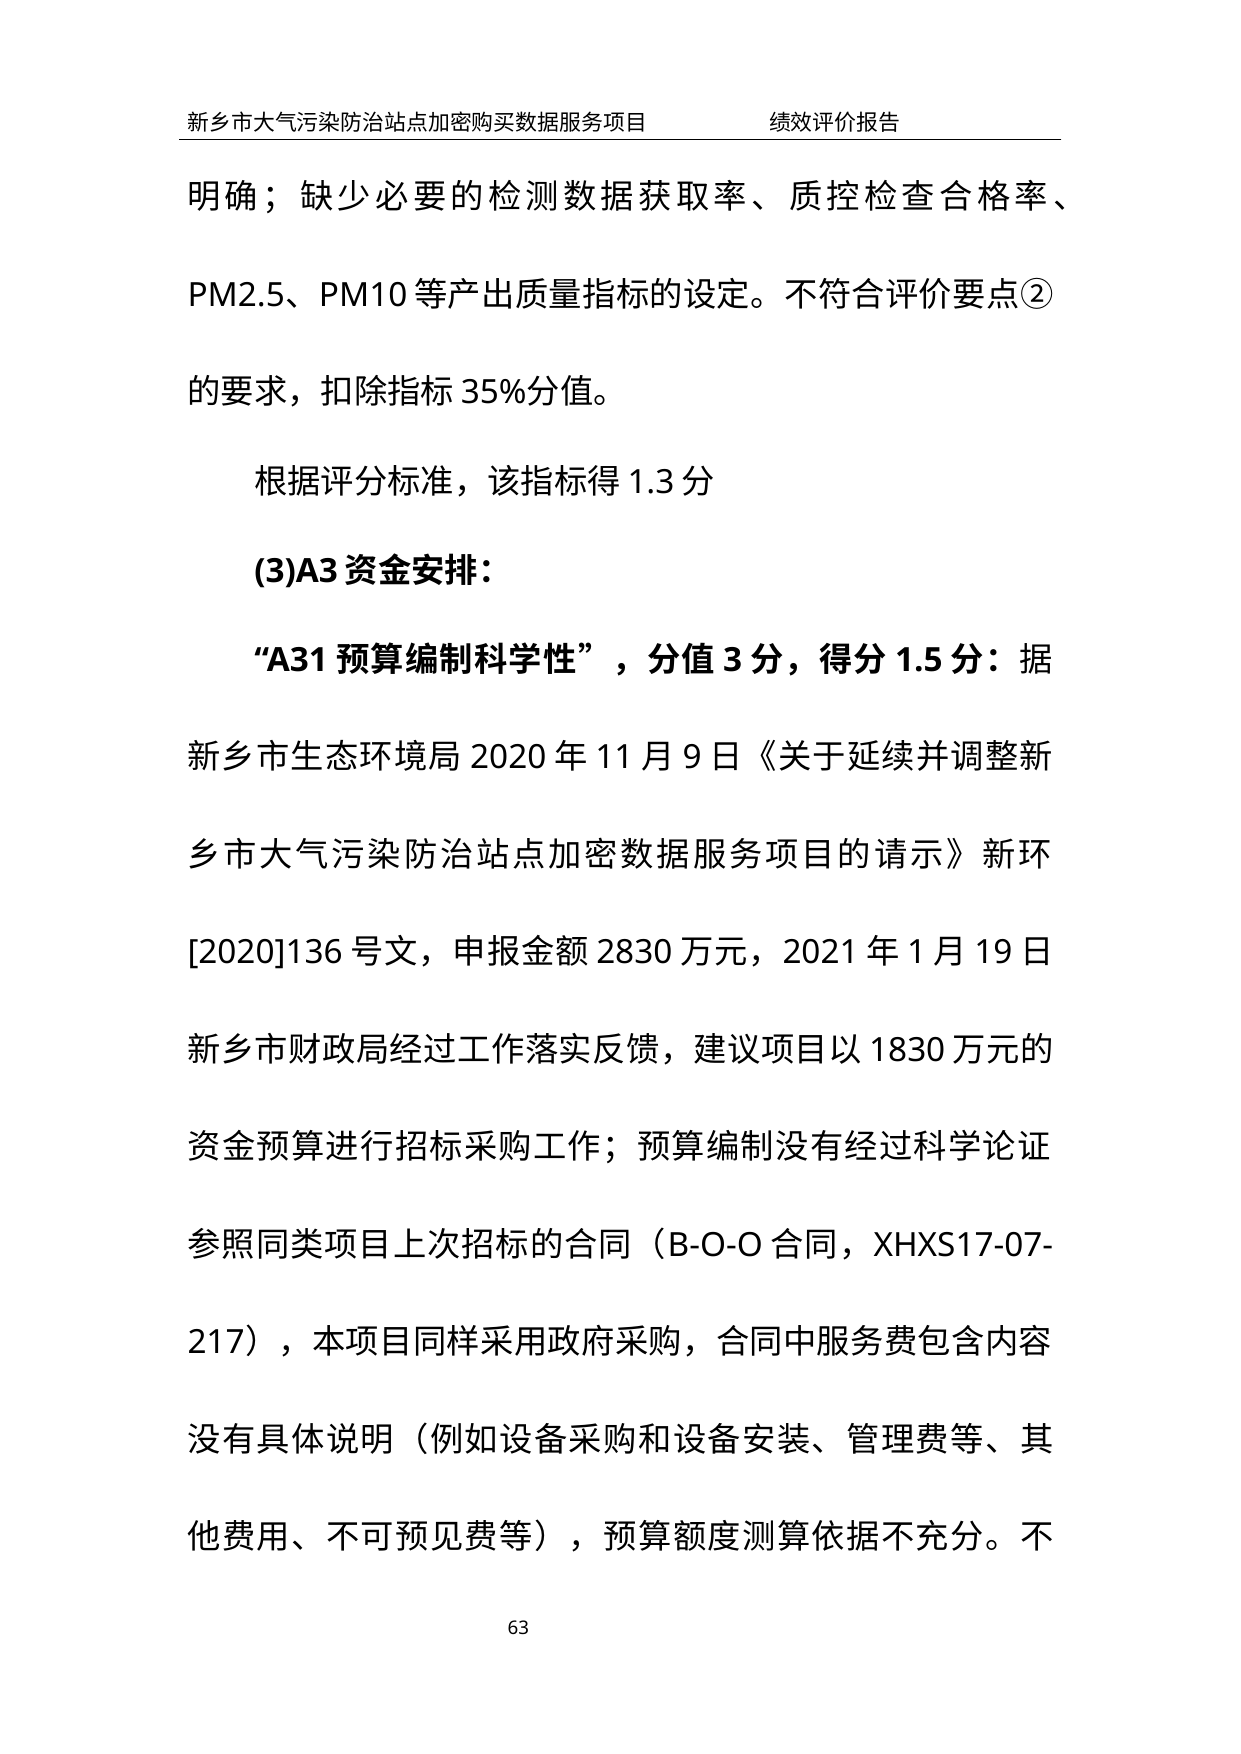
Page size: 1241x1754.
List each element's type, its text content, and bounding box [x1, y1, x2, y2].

text (3)A3资金安排： [187, 535, 1053, 600]
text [187, 162, 1053, 422]
text 根据评分标准，该指标得1.3分 [187, 446, 1053, 511]
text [187, 624, 1053, 1567]
